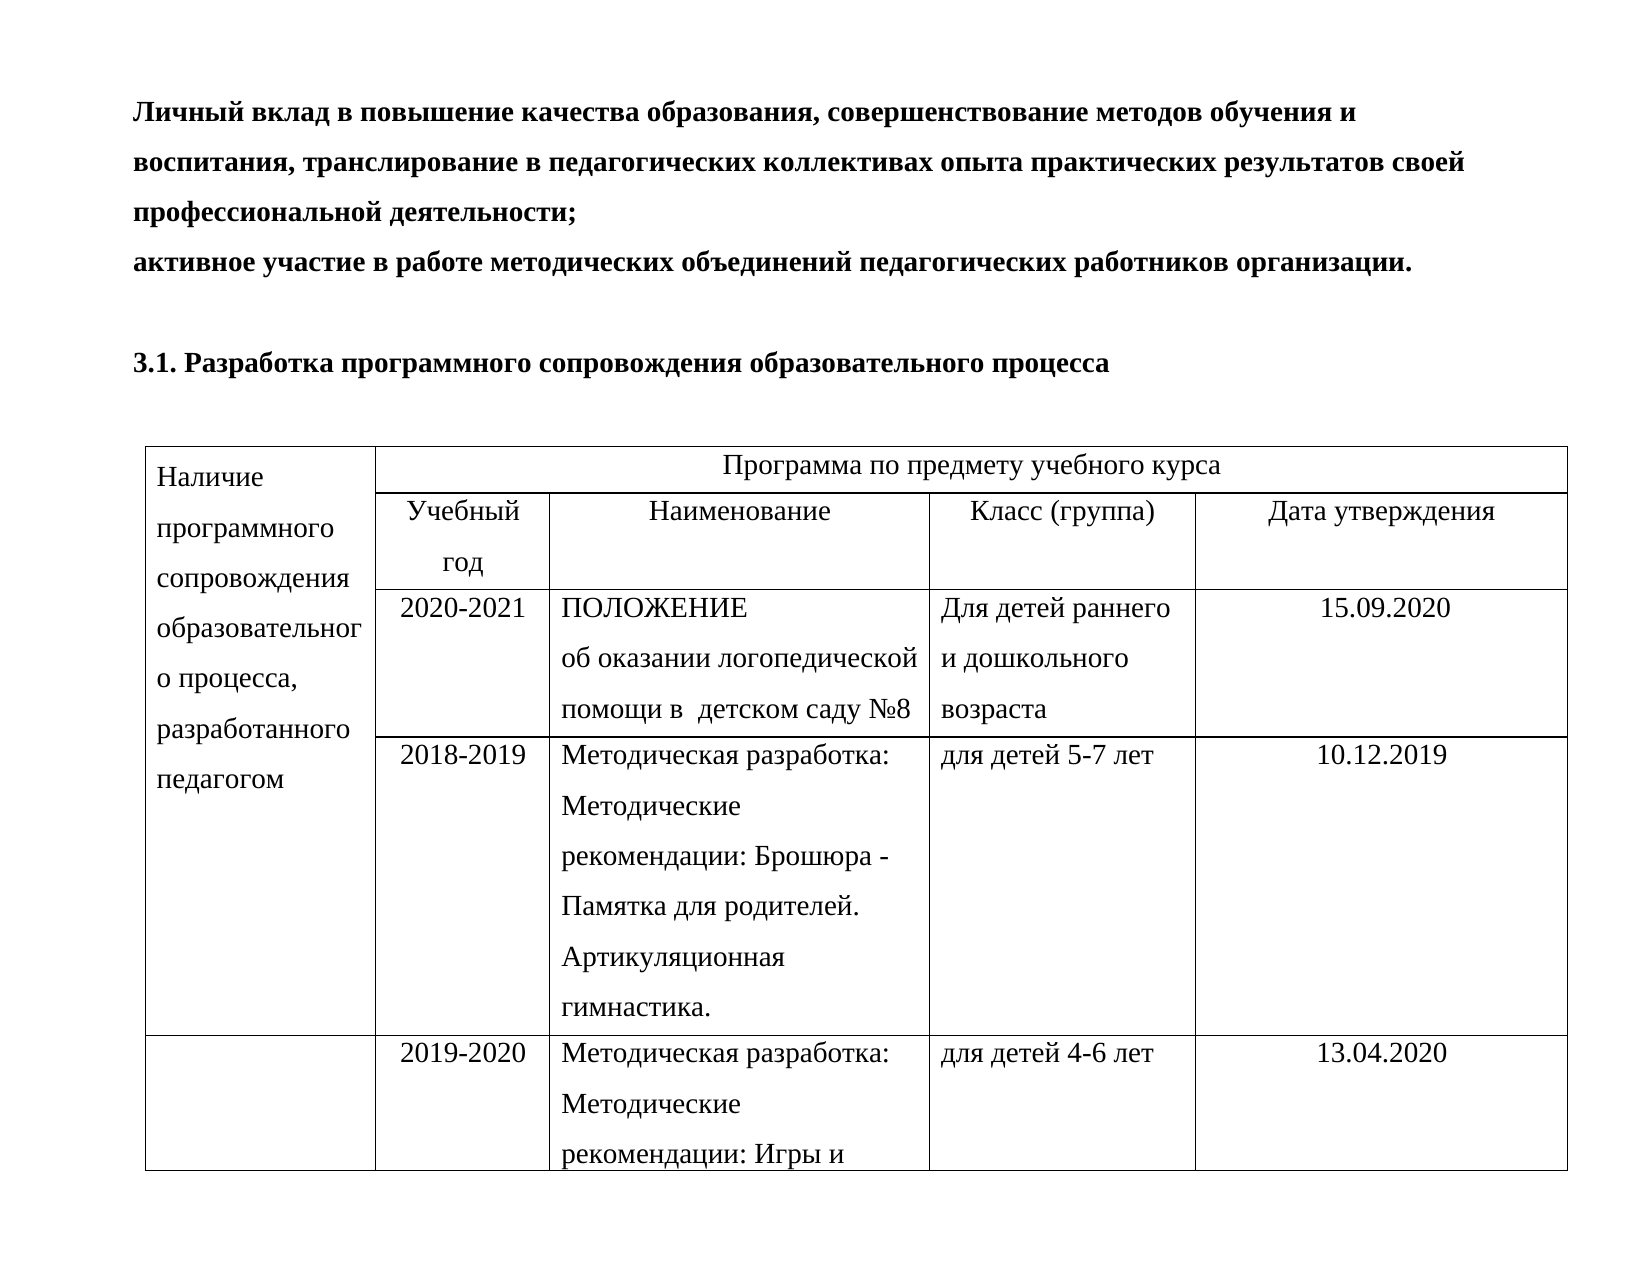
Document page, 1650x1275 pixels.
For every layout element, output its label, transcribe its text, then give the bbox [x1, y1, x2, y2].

table_cell для детей 4-6 лет [930, 1036, 1195, 1170]
table_cell Учебный год [376, 494, 549, 589]
table_header Наличие программного сопровождения образовательного процесса, разработанного педагогом [146, 447, 375, 1034]
table_cell Наименование [550, 494, 929, 589]
table_cell 2020-2021 [376, 590, 549, 736]
table_cell 2019-2020 [376, 1036, 549, 1170]
text 3.1. Разработка программного сопровождения образовательного процесса [133, 345, 1580, 379]
table_cell Класс (группа) [930, 494, 1195, 589]
text Личный вклад в повышение качества образования, совершенствование методов обучения и воспитания, транслирование в педагогических коллективах опыта практических результатов своей профессиональной деятельности; [133, 94, 1511, 228]
table_cell [146, 1036, 375, 1170]
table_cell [550, 1036, 929, 1170]
table_cell ПОЛОЖЕНИЕ об оказании логопедической помощи в детском саду №8 [550, 590, 929, 736]
table_cell 10.12.2019 [1196, 738, 1567, 1034]
table_cell 13.04.2020 [1196, 1036, 1567, 1170]
text активное участие в работе методических объединений педагогических работников организации. [133, 244, 1511, 278]
table_cell для детей 5-7 лет [930, 738, 1195, 1034]
table_cell 15.09.2020 [1196, 590, 1567, 736]
table_cell Дата утверждения [1196, 494, 1567, 589]
table_cell Методическая разработка: Методические рекомендации: Брошюра - Памятка для родителей. Артикуляционная гимнастика. [550, 738, 929, 1034]
table_header Программа по предмету учебного курса [376, 447, 1567, 492]
table_cell Для детей раннего и дошкольного возраста [930, 590, 1195, 736]
table_cell 2018-2019 [376, 738, 549, 1034]
